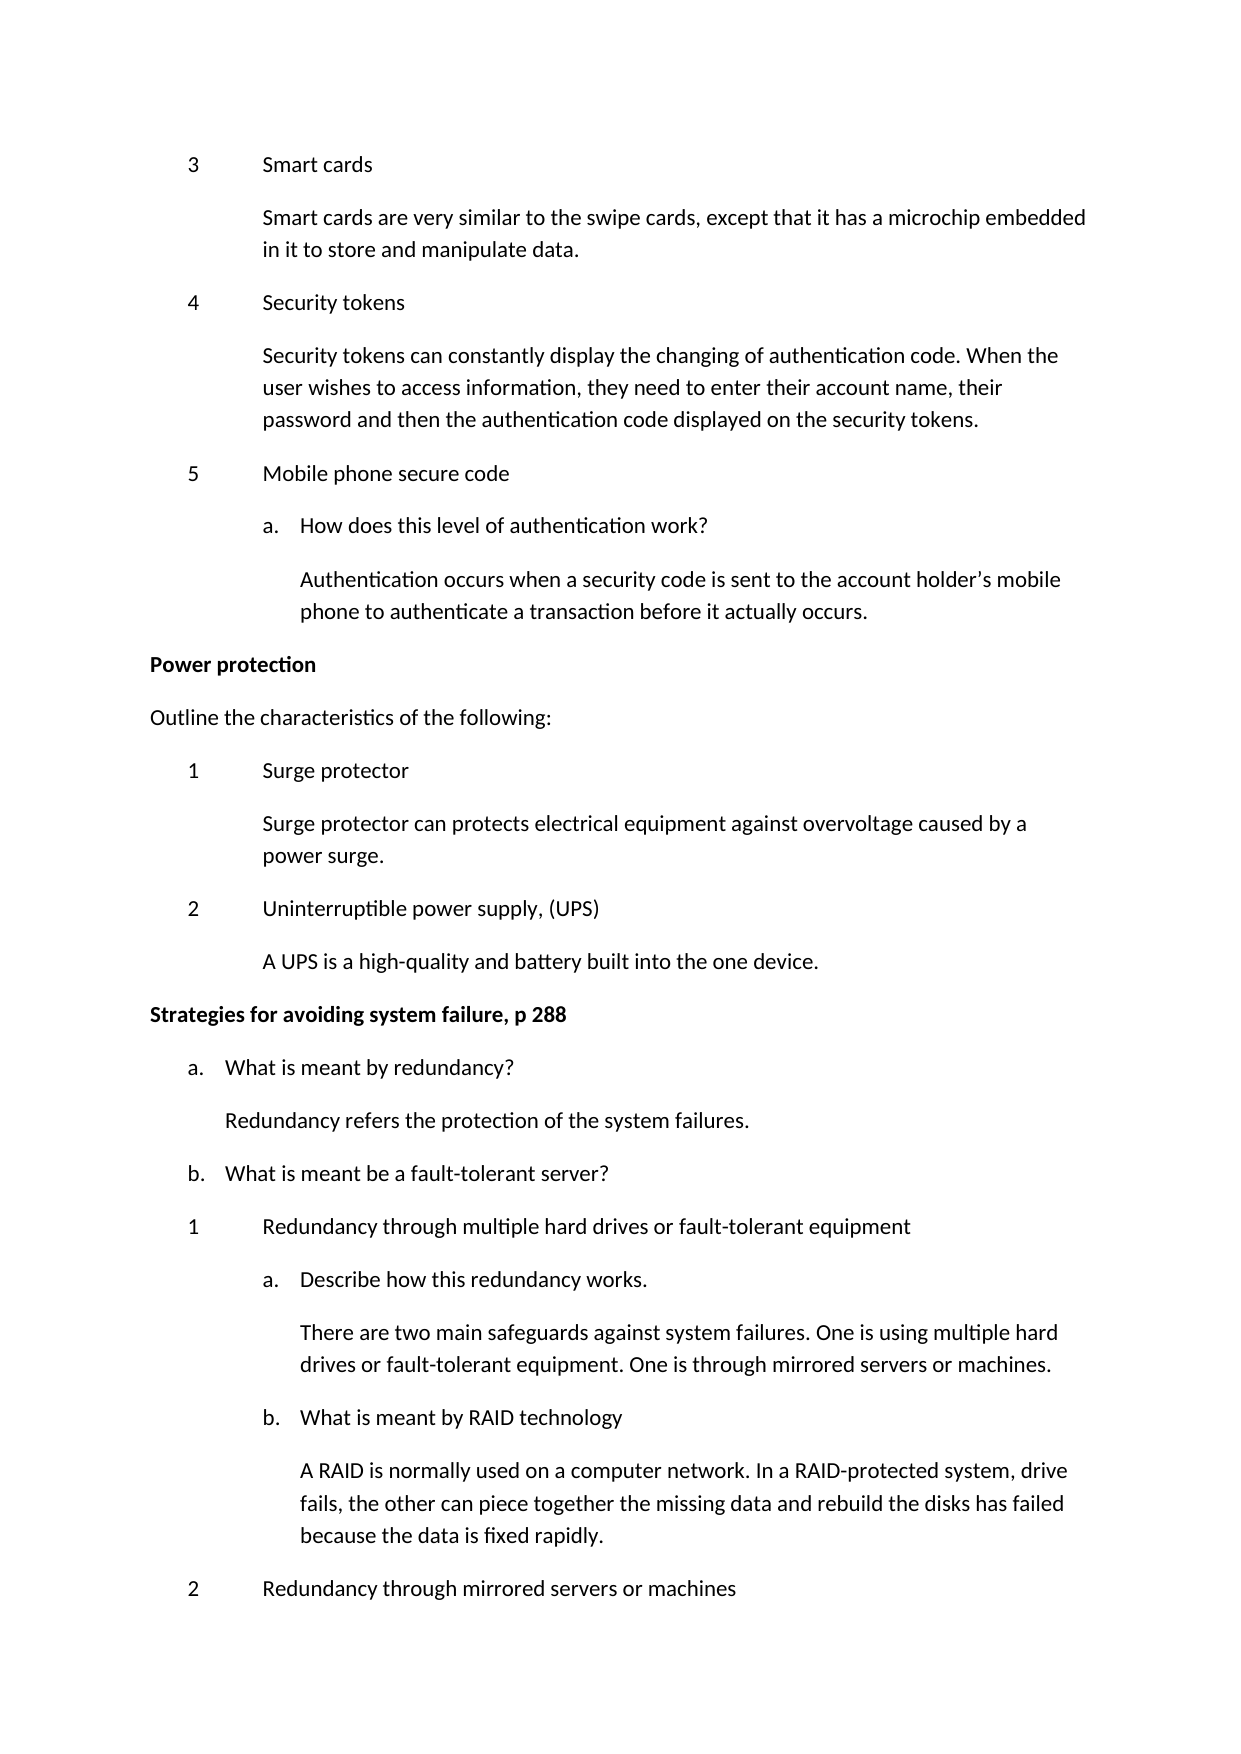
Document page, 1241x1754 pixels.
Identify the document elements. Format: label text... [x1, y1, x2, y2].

list What is meant by RAID technology [262, 1403, 1090, 1432]
list Security tokens [187, 288, 1090, 316]
list Describe how this redundancy works. [262, 1265, 1090, 1293]
list Surge protector can protects electrical equipment against overvoltage caused by a power surge. [262, 809, 1090, 869]
list Redundancy refers the protection of the system failures. [225, 1106, 1090, 1134]
list Security tokens can constantly display the changing of authentication code. When the user wishes to access information, they need to enter their account name, their password and then the authentication code displayed on the security tokens. [262, 341, 1090, 434]
list Smart cards [187, 150, 1090, 178]
list Surge protector [187, 756, 1090, 784]
list A UPS is a high-quality and battery built into the one device. [262, 947, 1090, 975]
list What is meant be a fault-tolerant server? [187, 1159, 1090, 1187]
list Smart cards are very similar to the swipe cards, except that it has a microchip embedded in it to store and manipulate data. [262, 203, 1090, 263]
list A RAID is normally used on a computer network. In a RAID-protected system, drive fails, the other can piece together the missing data and rebuild the disks has failed because the data is fixed rapidly. [300, 1457, 1090, 1549]
list There are two main safeguards against system failures. One is using multiple hard drives or fault-tolerant equipment. One is through mirrored servers or machines. [300, 1318, 1090, 1378]
list Redundancy through multiple hard drives or fault-tolerant equipment [187, 1212, 1090, 1240]
list Redundancy through mirrored servers or machines [187, 1574, 1090, 1602]
list Power protection [150, 650, 1090, 678]
list Outline the characteristics of the following: [150, 703, 1090, 731]
list What is meant by redundancy? [187, 1053, 1090, 1081]
list Mobile phone secure code [187, 459, 1090, 487]
list Authentication occurs when a security code is sent to the account holder’s mobile phone to authenticate a transaction before it actually occurs. [300, 565, 1090, 625]
list How does this level of authentication work? [262, 512, 1090, 540]
list Uninterruptible power supply, (UPS) [187, 894, 1090, 922]
list Strategies for avoiding system failure, p 288 [150, 1000, 1090, 1028]
